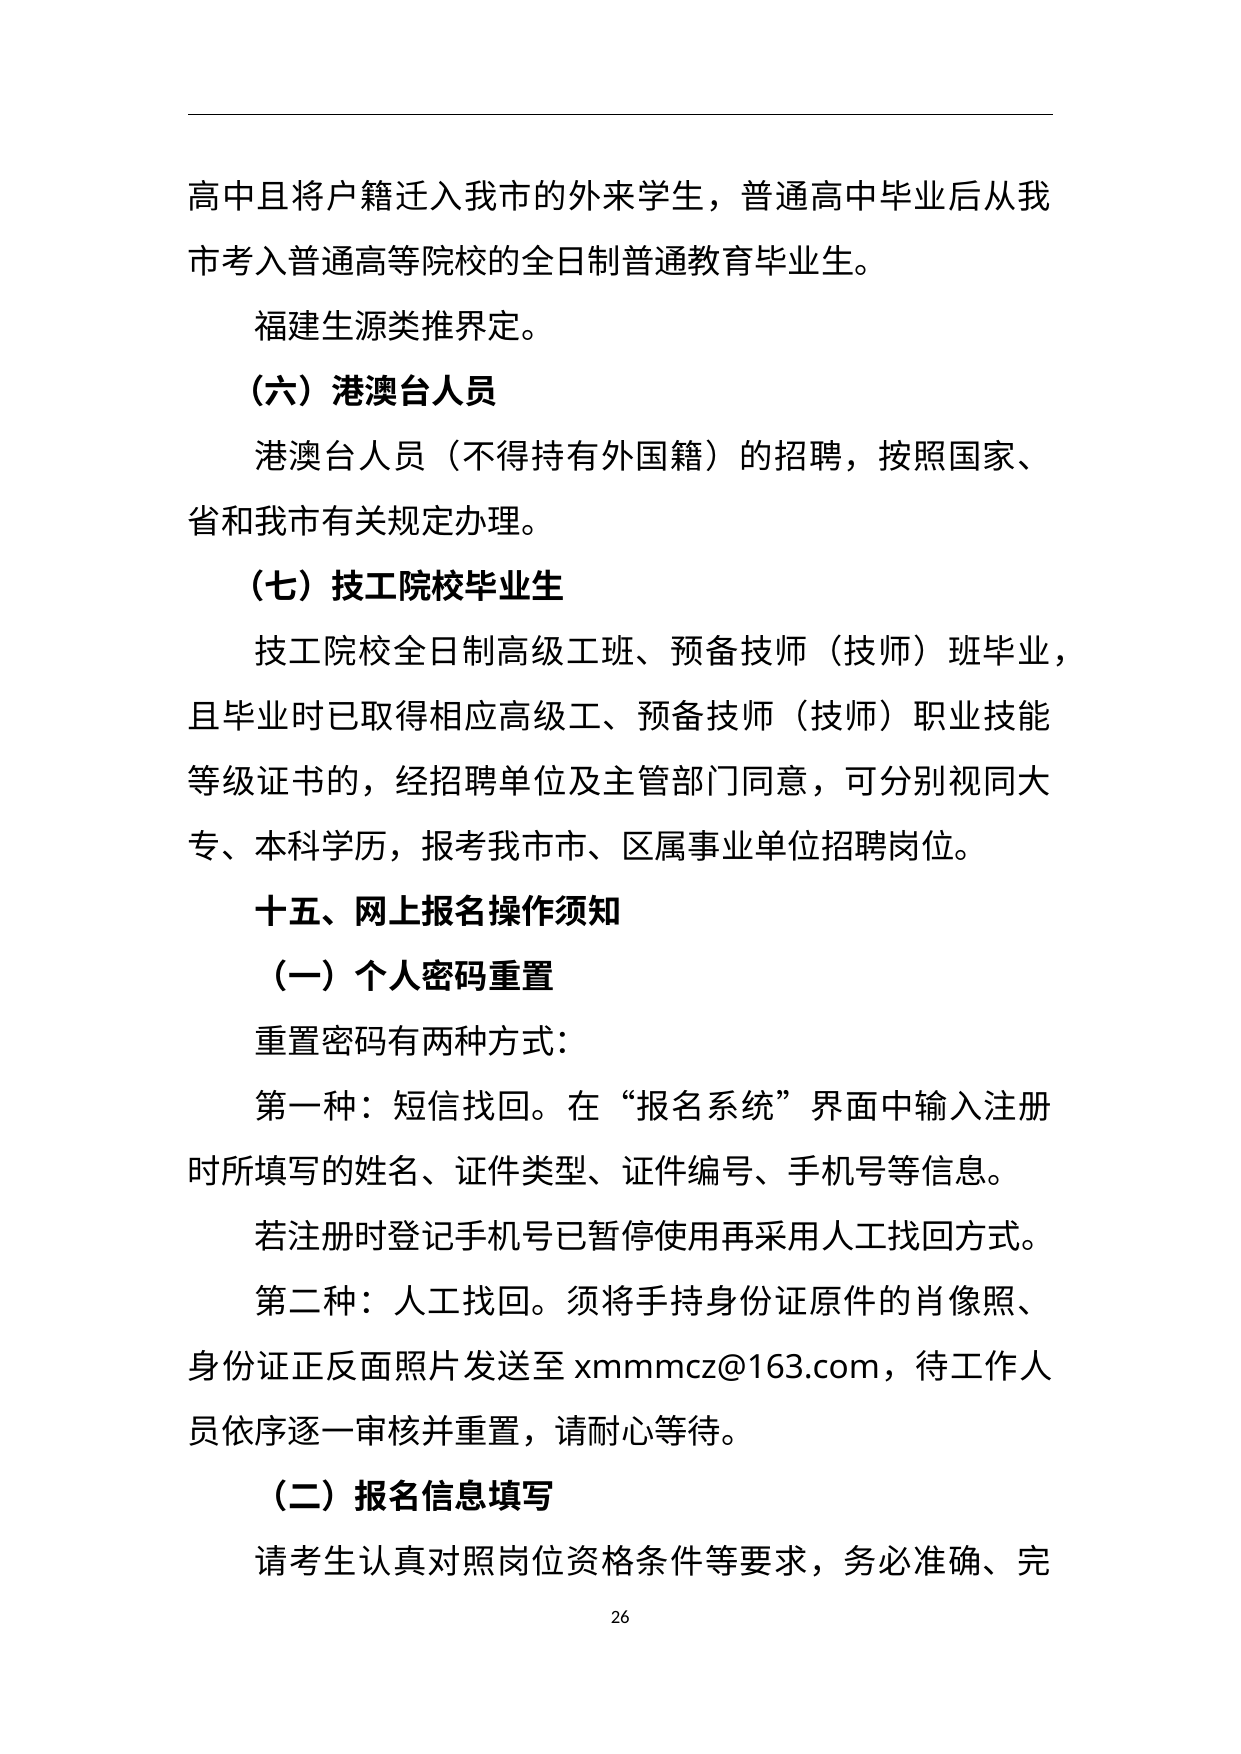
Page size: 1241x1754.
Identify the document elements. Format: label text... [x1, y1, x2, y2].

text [187, 1527, 1053, 1592]
text 第二种：人工找回。须将手持身份证原件的肖像照、身份证正反面照片发送至xmmmcz@163.com，待工作人员依序逐一审核并重置，请耐心等待。 [187, 1267, 1053, 1462]
list 个人密码重置 [187, 942, 1053, 1007]
list 福建生源类推界定。 [187, 292, 1053, 357]
list 报名信息填写 [187, 1462, 1053, 1527]
list 技工院校毕业生 [187, 552, 1053, 617]
list 网上报名操作须知 [187, 877, 1053, 942]
text 重置密码有两种方式： [187, 1007, 1053, 1072]
text 第一种：短信找回。在“报名系统”界面中输入注册时所填写的姓名、证件类型、证件编号、手机号等信息。 [187, 1072, 1053, 1202]
text 若注册时登记手机号已暂停使用再采用人工找回方式。 [187, 1202, 1053, 1267]
list 港澳台人员（不得持有外国籍）的招聘，按照国家、省和我市有关规定办理。 [187, 422, 1053, 552]
list 技工院校全日制高级工班、预备技师（技师）班毕业，且毕业时已取得相应高级工、预备技师（技师）职业技能等级证书的，经招聘单位及主管部门同意，可分别视同大专、本科学历，报考我市市、区属事业单位招聘岗位。 [187, 617, 1053, 877]
list 港澳台人员 [187, 357, 1053, 422]
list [187, 162, 1053, 292]
